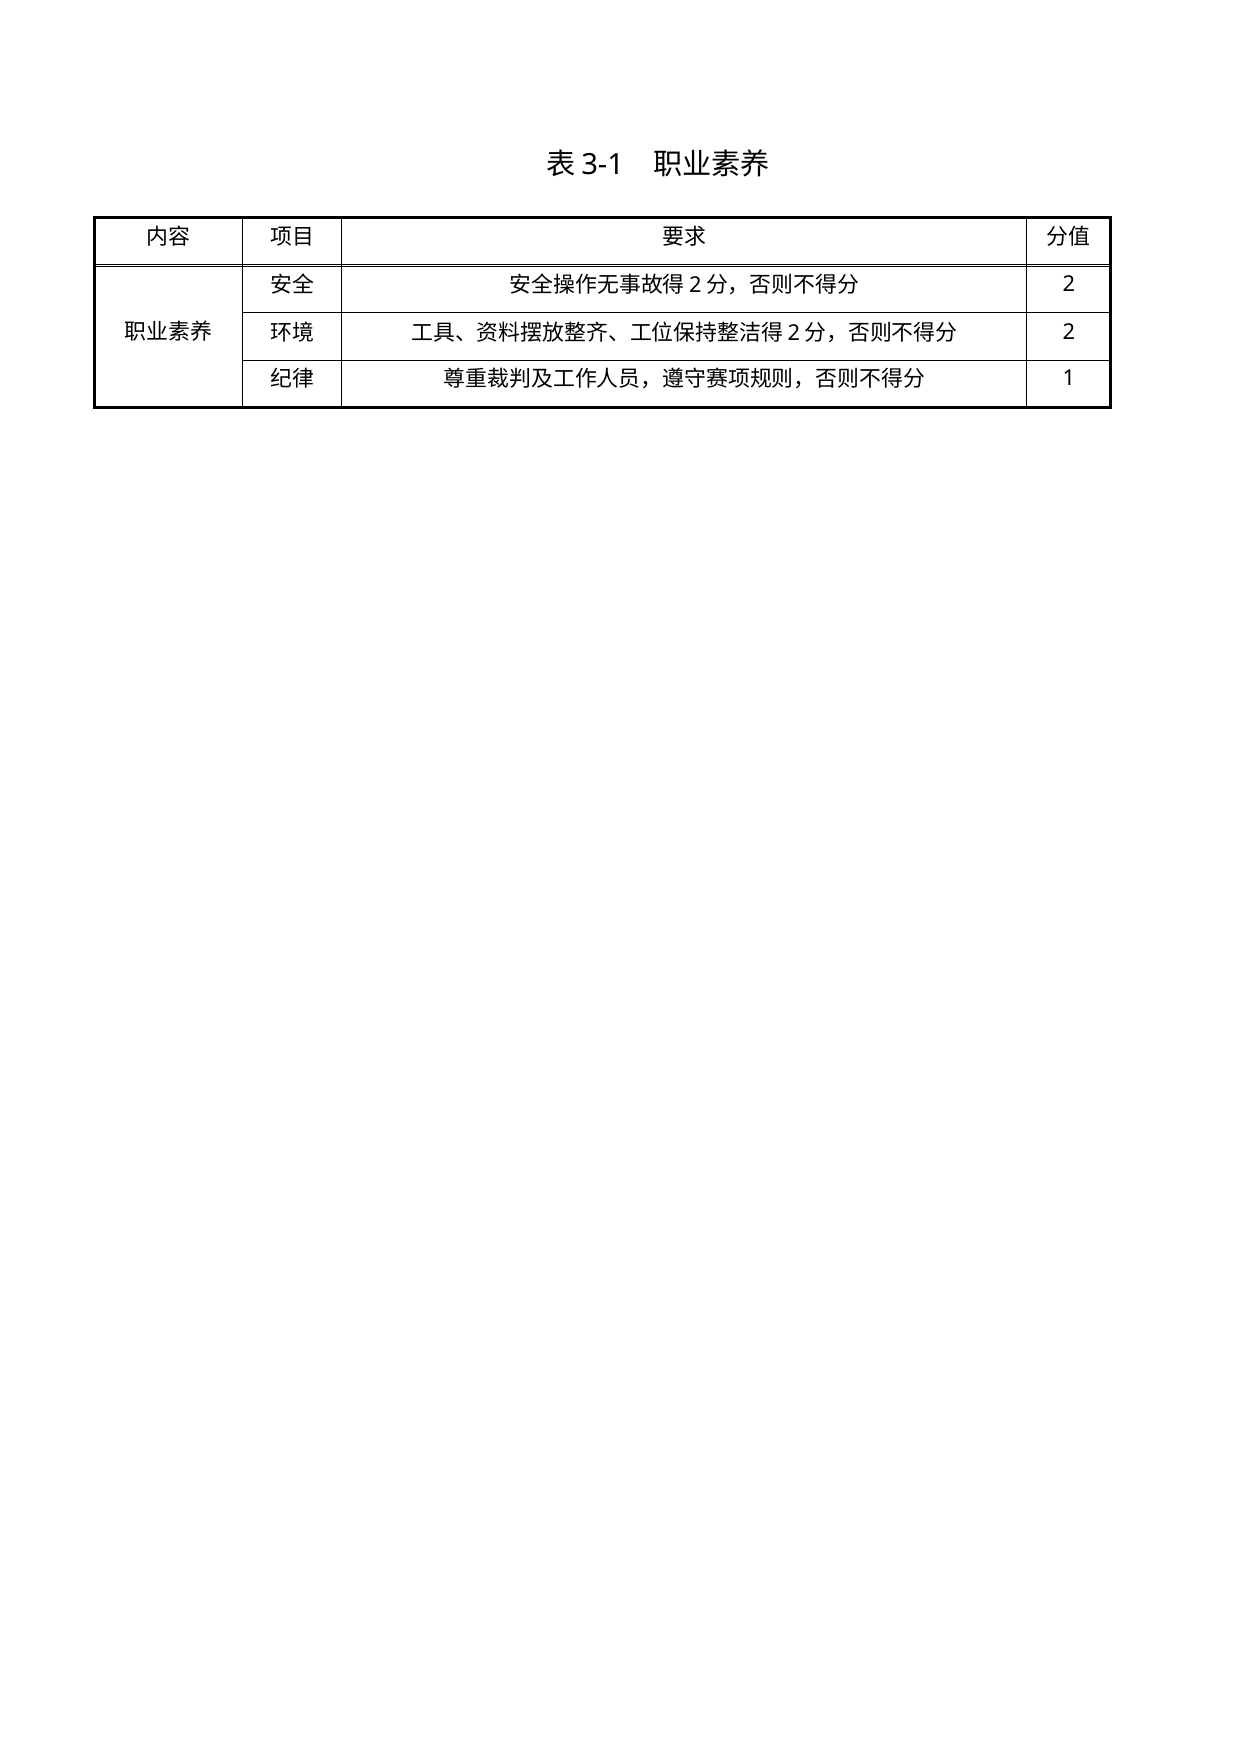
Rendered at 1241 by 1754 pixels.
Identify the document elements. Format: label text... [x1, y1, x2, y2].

table_cell 1 [1027, 361, 1109, 406]
table_cell 安全 [243, 267, 341, 312]
table_header 项目 [243, 219, 341, 264]
table_cell 2 [1027, 267, 1109, 312]
table_header 分值 [1027, 219, 1109, 264]
table_cell 环境 [243, 313, 341, 360]
table_cell 2 [1027, 313, 1109, 360]
table_cell 纪律 [243, 361, 341, 406]
table_header 要求 [342, 219, 1026, 264]
table_cell 职业素养 [96, 267, 242, 406]
table_cell 尊重裁判及工作人员，遵守赛项规则，否则不得分 [342, 361, 1026, 406]
table_cell 安全操作无事故得2分，否则不得分 [342, 267, 1026, 312]
text 表3-1 职业素养 [94, 129, 1146, 194]
table_header 内容 [96, 219, 242, 264]
table_cell 工具、资料摆放整齐、工位保持整洁得2分，否则不得分 [342, 313, 1026, 360]
